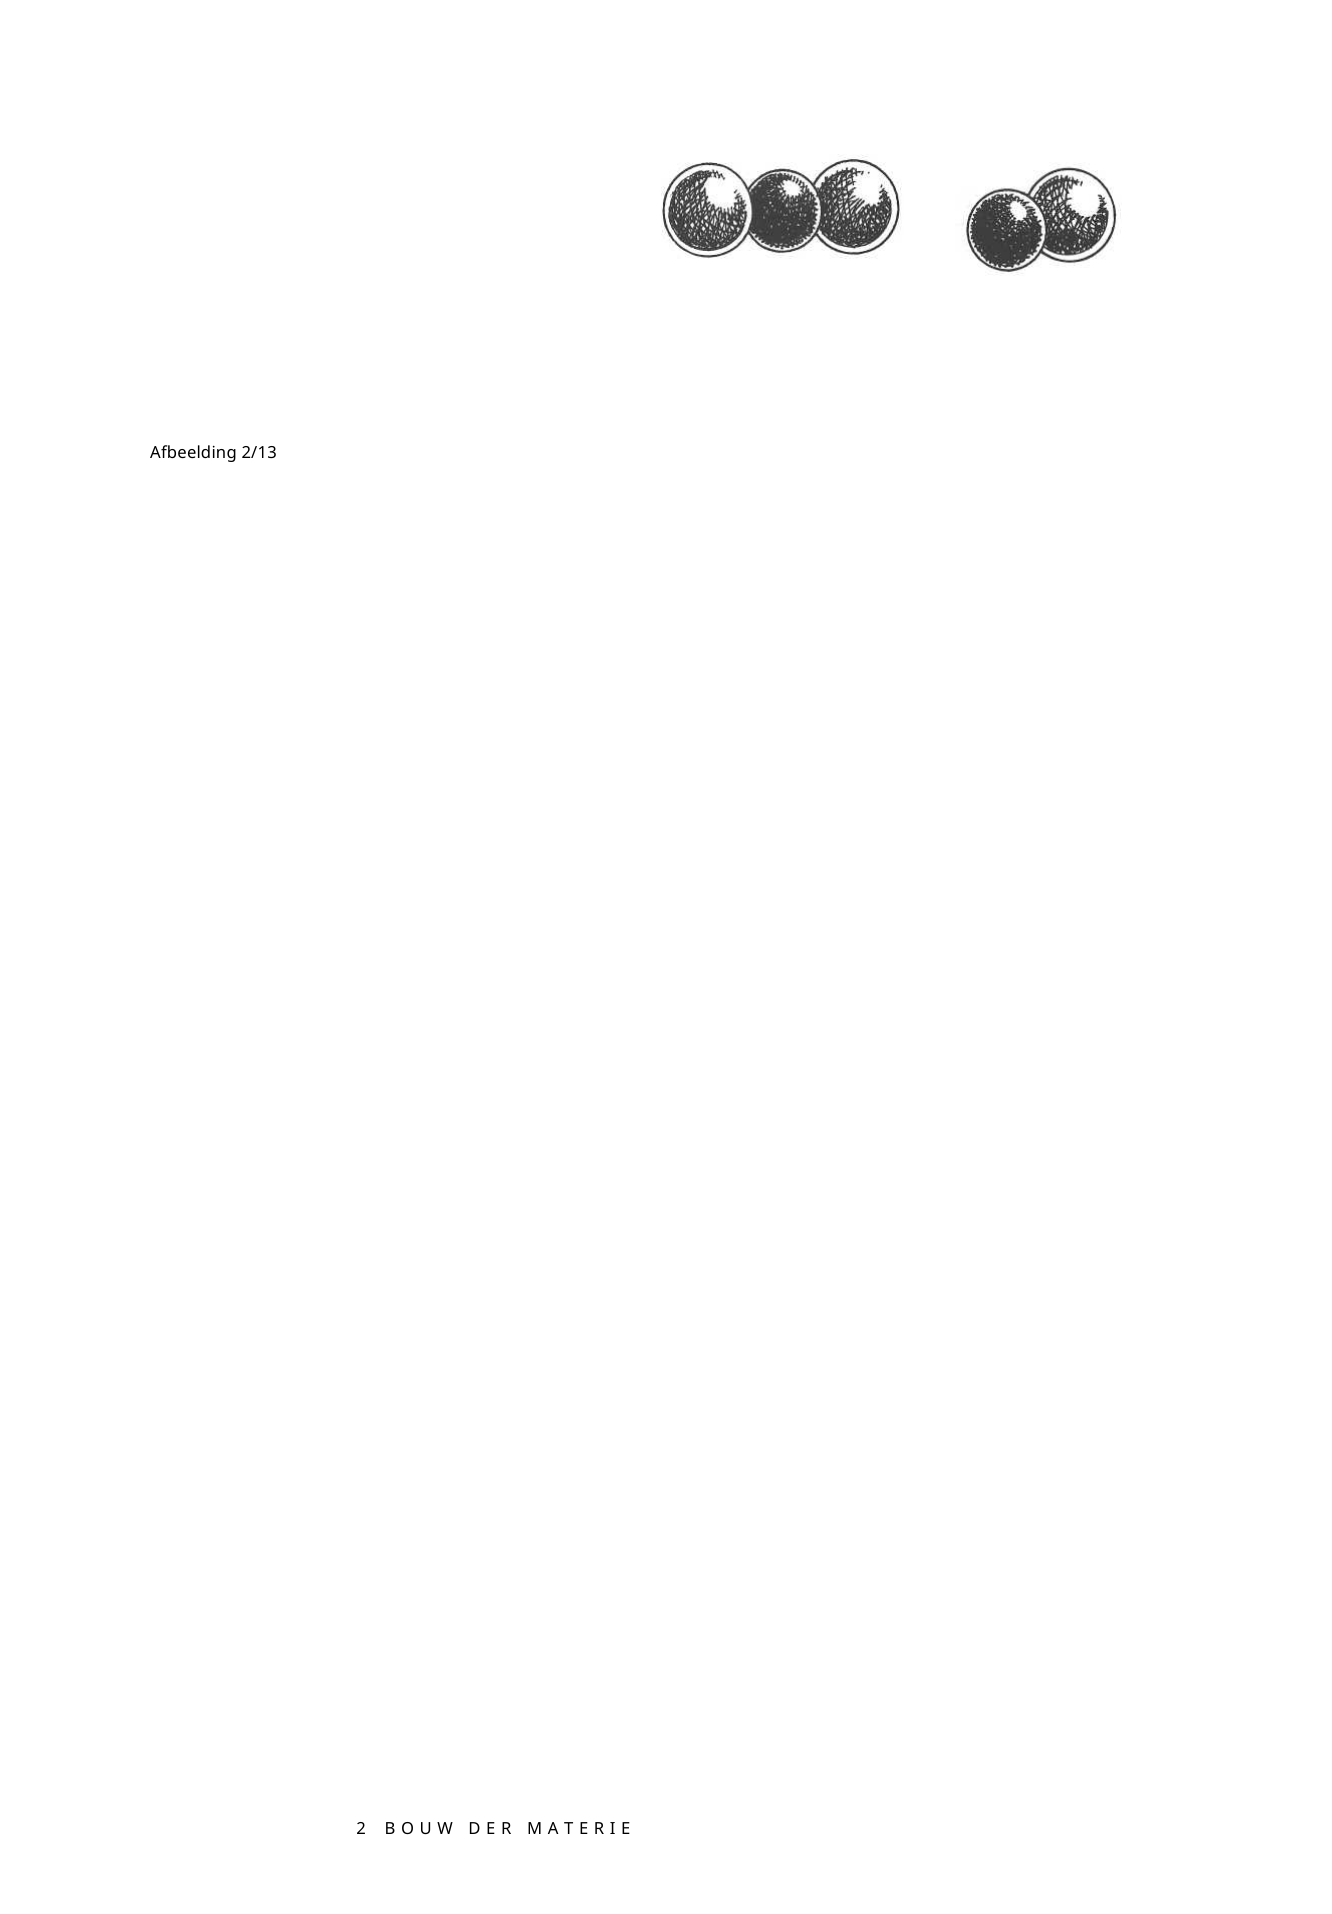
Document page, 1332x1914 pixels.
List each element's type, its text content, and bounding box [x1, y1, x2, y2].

picture [653, 154, 903, 261]
text Afbeelding 2/13 [150, 441, 1181, 463]
picture [953, 154, 1144, 280]
